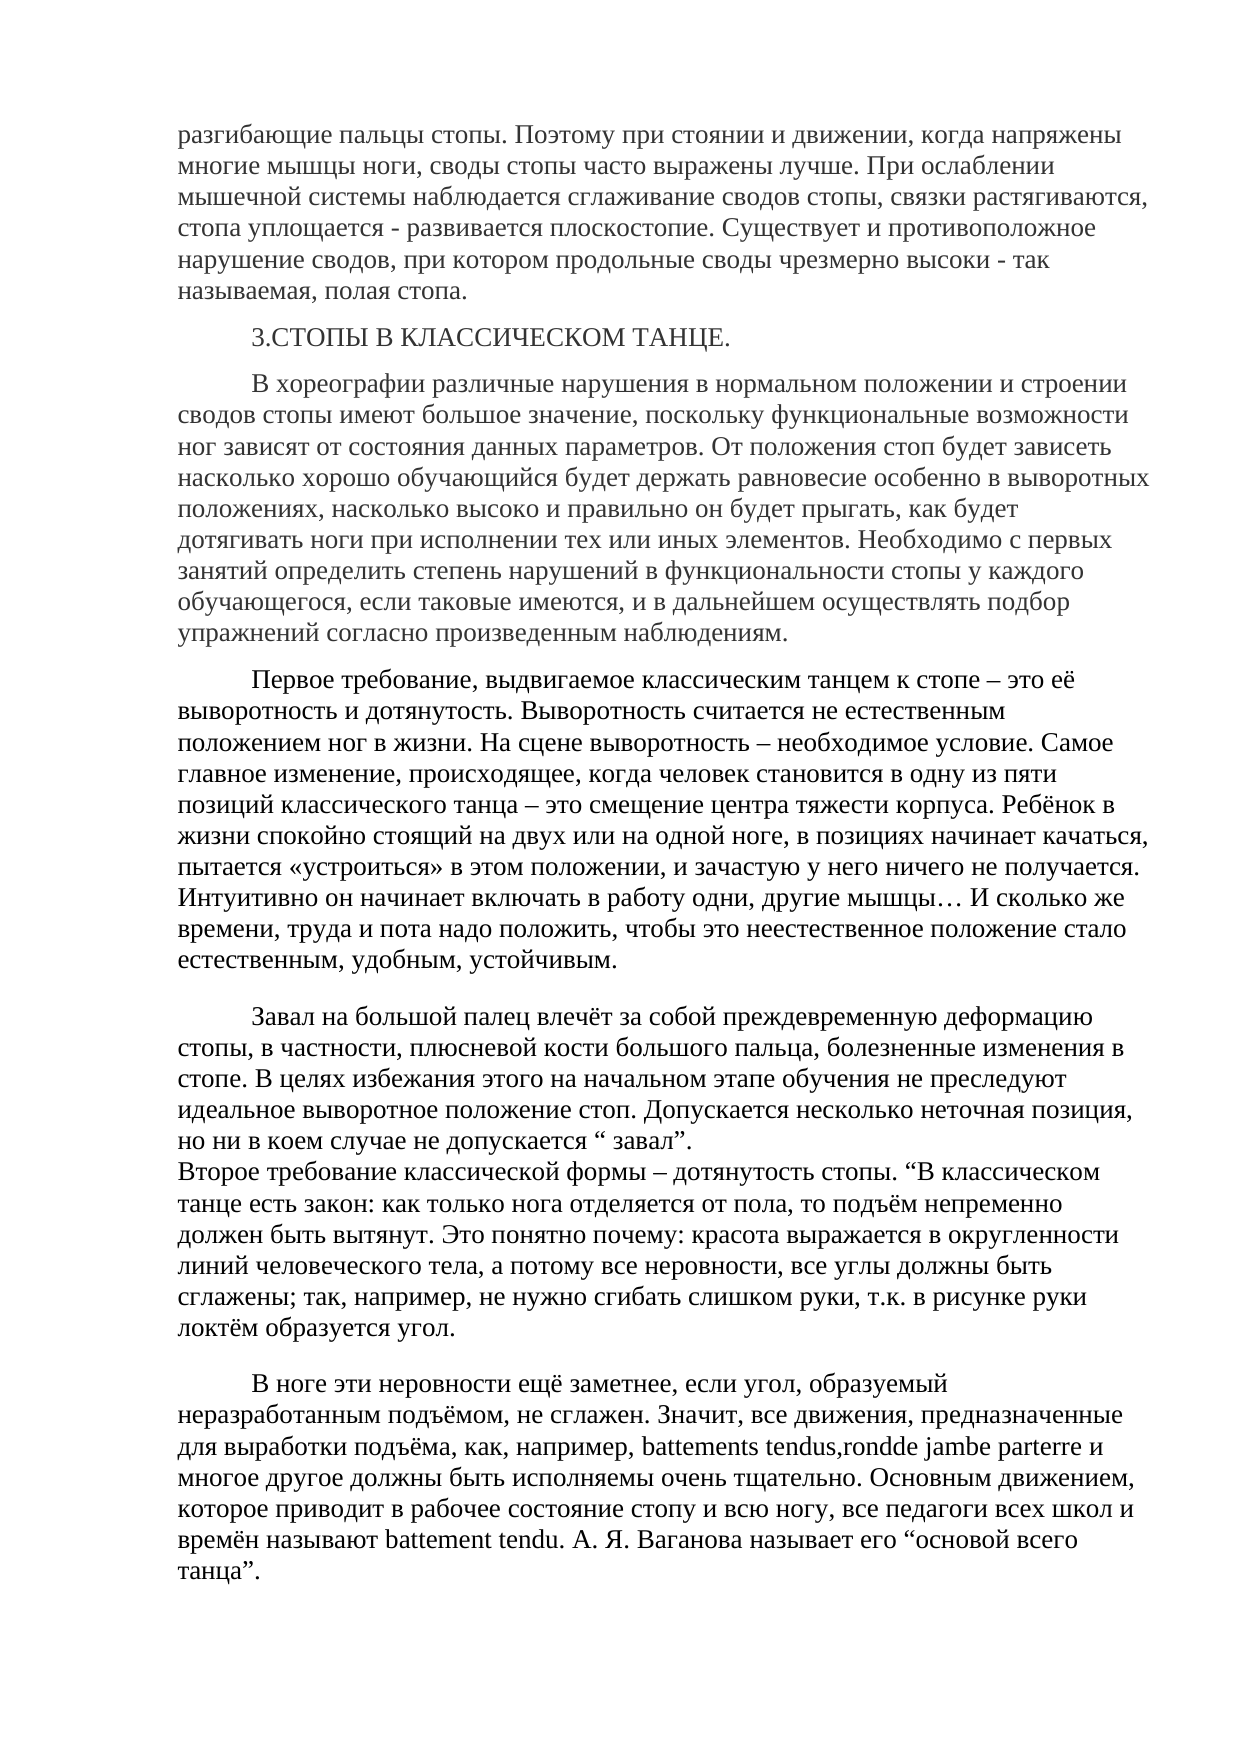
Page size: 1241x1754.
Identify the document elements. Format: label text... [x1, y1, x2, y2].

text Второе требование классической формы – дотянутость стопы. “В классическом танце есть закон: как только нога отделяется от пола, то подъём непременно должен быть вытянут. Это понятно почему: красота выражается в округленности линий человеческого тела, а потому все неровности, все углы должны быть сглажены; так, например, не нужно сгибать слишком руки, т.к. в рисунке руки локтём образуется угол. [177, 1156, 1152, 1342]
text Первое требование, выдвигаемое классическим танцем к стопе – это её выворотность и дотянутость. Выворотность считается не естественным положением ног в жизни. На сцене выворотность – необходимое условие. Самое главное изменение, происходящее, когда человек становится в одну из пяти позиций классического танца – это смещение центра тяжести корпуса. Ребёнок в жизни спокойно стоящий на двух или на одной ноге, в позициях начинает качаться, пытается «устроиться» в этом положении, и зачастую у него ничего не получается. Интуитивно он начинает включать в работу одни, другие мышцы… И сколько же времени, труда и пота надо положить, чтобы это неестественное положение стало естественным, удобным, устойчивым. [177, 663, 1152, 975]
text В ноге эти неровности ещё заметнее, если угол, образуемый неразработанным подъёмом, не сглажен. Значит, все движения, предназначенные для выработки подъёма, как, например, battements tendus,rondde jambe parterre и многое другое должны быть исполняемы очень тщательно. Основным движением, которое приводит в рабочее состояние стопу и всю ногу, все педагоги всех школ и времён называют battement tendu. А. Я. Ваганова называет его “основой всего танца”. [177, 1367, 1152, 1585]
text Завал на большой палец влечёт за собой преждевременную деформацию стопы, в частности, плюсневой кости большого пальца, болезненные изменения в стопе. В целях избежания этого на начальном этапе обучения не преследуют идеальное выворотное положение стоп. Допускается несколько неточная позиция, но ни в коем случае не допускается “ завал”. [177, 1000, 1152, 1156]
text 3.СТОПЫ В КЛАССИЧЕСКОМ ТАНЦЕ. [177, 321, 1152, 352]
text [177, 118, 1152, 305]
text В хореографии различные нарушения в нормальном положении и строении сводов стопы имеют большое значение, поскольку функциональные возможности ног зависят от состояния данных параметров. От положения стоп будет зависеть насколько хорошо обучающийся будет держать равновесие особенно в выворотных положениях, насколько высоко и правильно он будет прыгать, как будет дотягивать ноги при исполнении тех или иных элементов. Необходимо с первых занятий определить степень нарушений в функциональности стопы у каждого обучающегося, если таковые имеются, и в дальнейшем осуществлять подбор упражнений согласно произведенным наблюдениям. [177, 367, 1152, 648]
